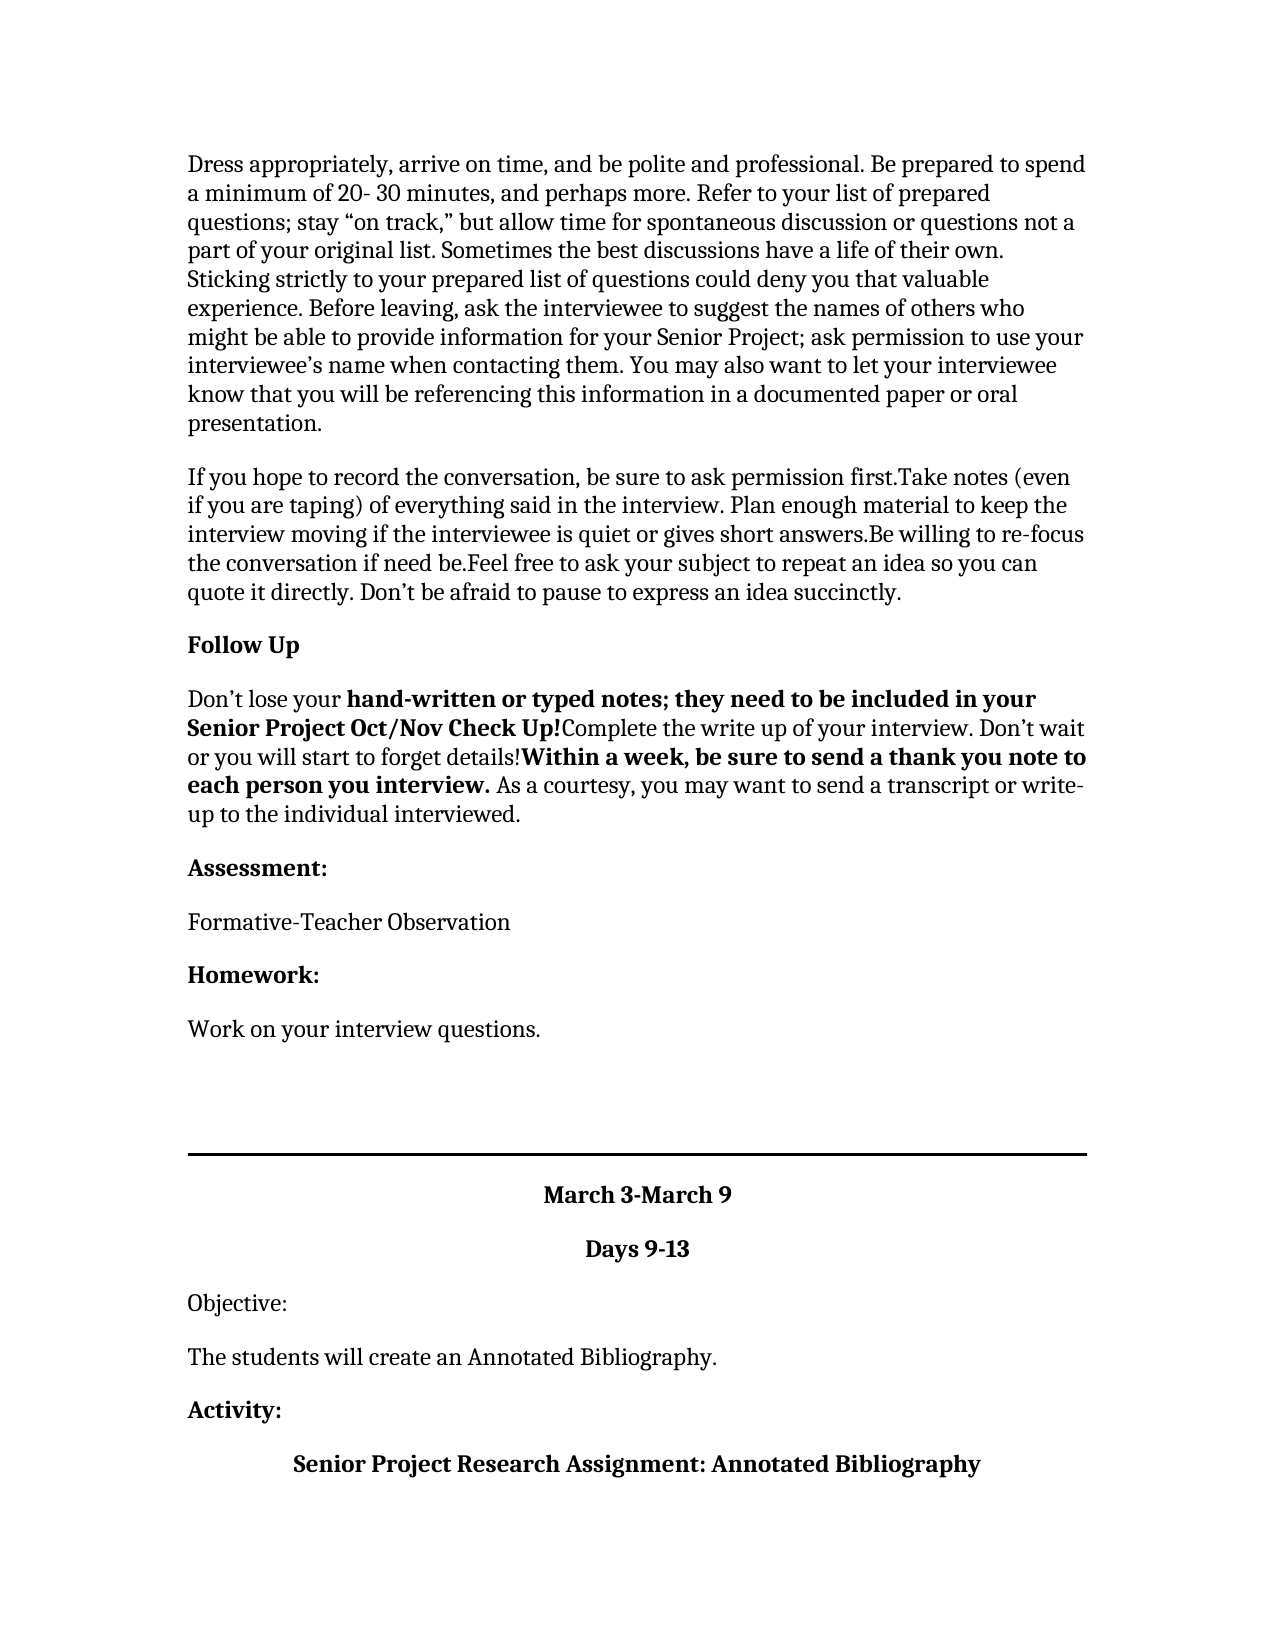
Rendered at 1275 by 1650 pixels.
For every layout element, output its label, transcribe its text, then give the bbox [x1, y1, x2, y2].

text Formative-Teacher Observation [187, 907, 1087, 936]
text Objective: [187, 1289, 1087, 1318]
text Senior Project Research Assignment: Annotated Bibliography [187, 1450, 1087, 1479]
text Work on your interview questions. [187, 1015, 1087, 1044]
text Activity: [187, 1396, 1087, 1425]
text March 3-March 9 [187, 1181, 1087, 1210]
text If you hope to record the conversation, be sure to ask permission first. Take notes (even if you are taping) of everything said in the interview. Plan enough material to keep the interview moving if the interviewee is quiet or gives short answers. Be willing to re-focus the conversation if need be. Feel free to ask your subject to repeat an idea so you can quote it directly. Don’t be afraid to pause to express an idea succinctly. [187, 462, 1087, 606]
text Assessment: [187, 854, 1087, 882]
text Days 9-13 [187, 1235, 1087, 1264]
text Dress appropriately, arrive on time, and be polite and professional. Be prepared to spend a minimum of 20- 30 minutes, and perhaps more. Refer to your list of prepared questions; stay “on track,” but allow time for spontaneous discussion or questions not a part of your original list. Sometimes the best discussions have a life of their own. Sticking strictly to your prepared list of questions could deny you that valuable experience. Before leaving, ask the interviewee to suggest the names of others who might be able to provide information for your Senior Project; ask permission to use your interviewee’s name when contacting them. You may also want to let your interviewee know that you will be referencing this information in a documented paper or oral presentation. [187, 150, 1087, 437]
text Don’t lose your hand-written or typed notes; they need to be included in your Senior Project Oct/Nov Check Up! Complete the write up of your interview. Don’t wait or you will start to forget details! Within a week, be sure to send a thank you note to each person you interview. As a courtesy, you may want to send a transcript or write-up to the individual interviewed. [187, 685, 1087, 829]
text The students will create an Annotated Bibliography. [187, 1343, 1087, 1371]
text Follow Up [187, 631, 1087, 660]
text Homework: [187, 961, 1087, 990]
